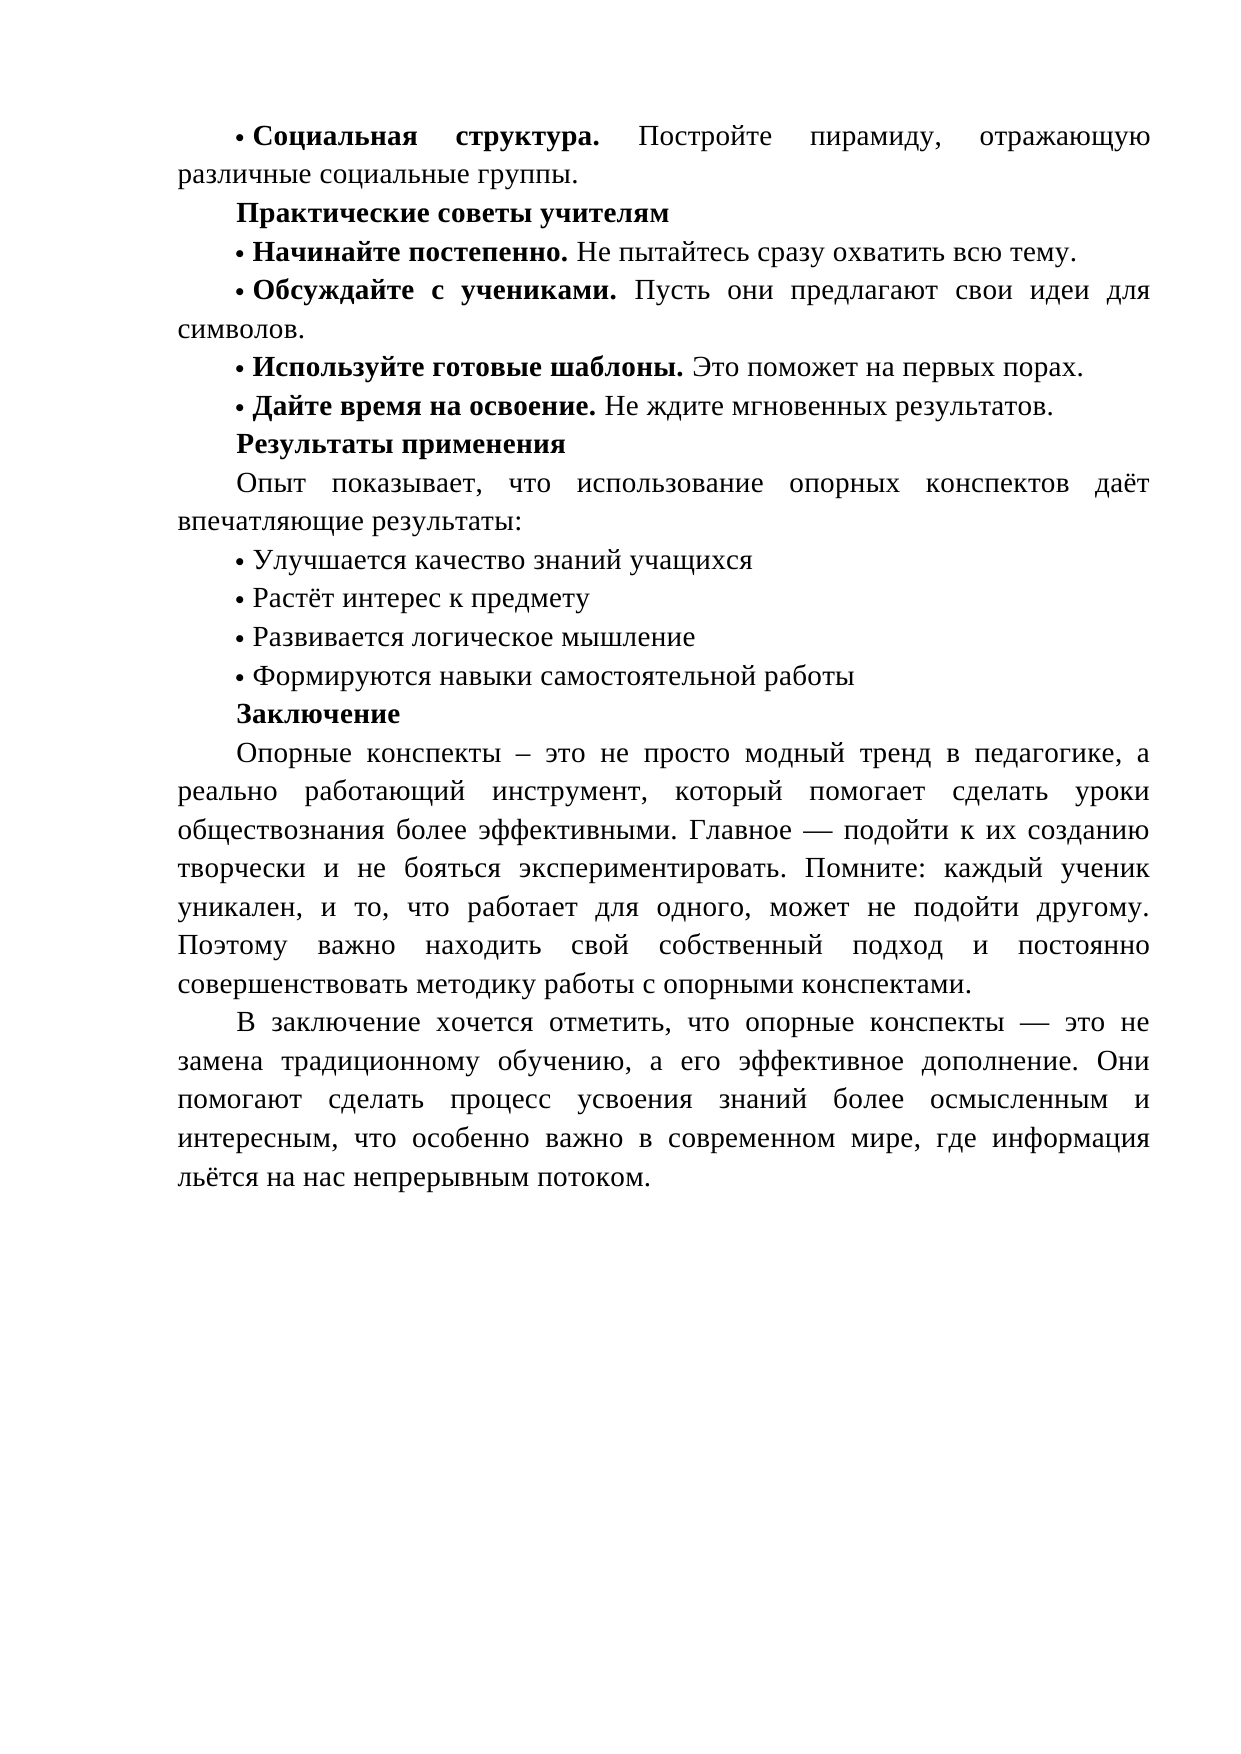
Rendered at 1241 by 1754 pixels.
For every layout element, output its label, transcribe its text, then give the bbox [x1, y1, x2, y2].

text Опорные конспекты – это не просто модный тренд в педагогике, а реально работающий инструмент, который помогает сделать уроки обществознания более эффективными. Главное — подойти к их созданию творчески и не бояться экспериментировать. Помните: каждый ученик уникален, и то, что работает для одного, может не подойти другому. Поэтому важно находить свой собственный подход и постоянно совершенствовать методику работы с опорными конспектами. [177, 735, 1152, 999]
list Начинайте постепенно. Не пытайтесь сразу охватить всю тему. [177, 234, 1152, 267]
text Заключение [177, 696, 1152, 730]
list Формируются навыки самостоятельной работы [177, 658, 1152, 691]
text Практические советы учителям [177, 195, 1152, 229]
text Результаты применения [177, 426, 1152, 460]
list Обсуждайте с учениками. Пусть они предлагают свои идеи для символов. [177, 272, 1152, 344]
list Улучшается качество знаний учащихся [177, 542, 1152, 576]
text Опыт показывает, что использование опорных конспектов даёт впечатляющие результаты: [177, 465, 1152, 537]
list Растёт интерес к предмету [177, 581, 1152, 614]
list Дайте время на освоение. Не ждите мгновенных результатов. [177, 388, 1152, 421]
list Используйте готовые шаблоны. Это поможет на первых порах. [177, 349, 1152, 383]
list Социальная структура. Постройте пирамиду, отражающую различные социальные группы. [177, 118, 1152, 190]
text В заключение хочется отметить, что опорные конспекты — это не замена традиционному обучению, а его эффективное дополнение. Они помогают сделать процесс усвоения знаний более осмысленным и интересным, что особенно важно в современном мире, где информация льётся на нас непрерывным потоком. [177, 1004, 1152, 1192]
list Развивается логическое мышление [177, 619, 1152, 653]
